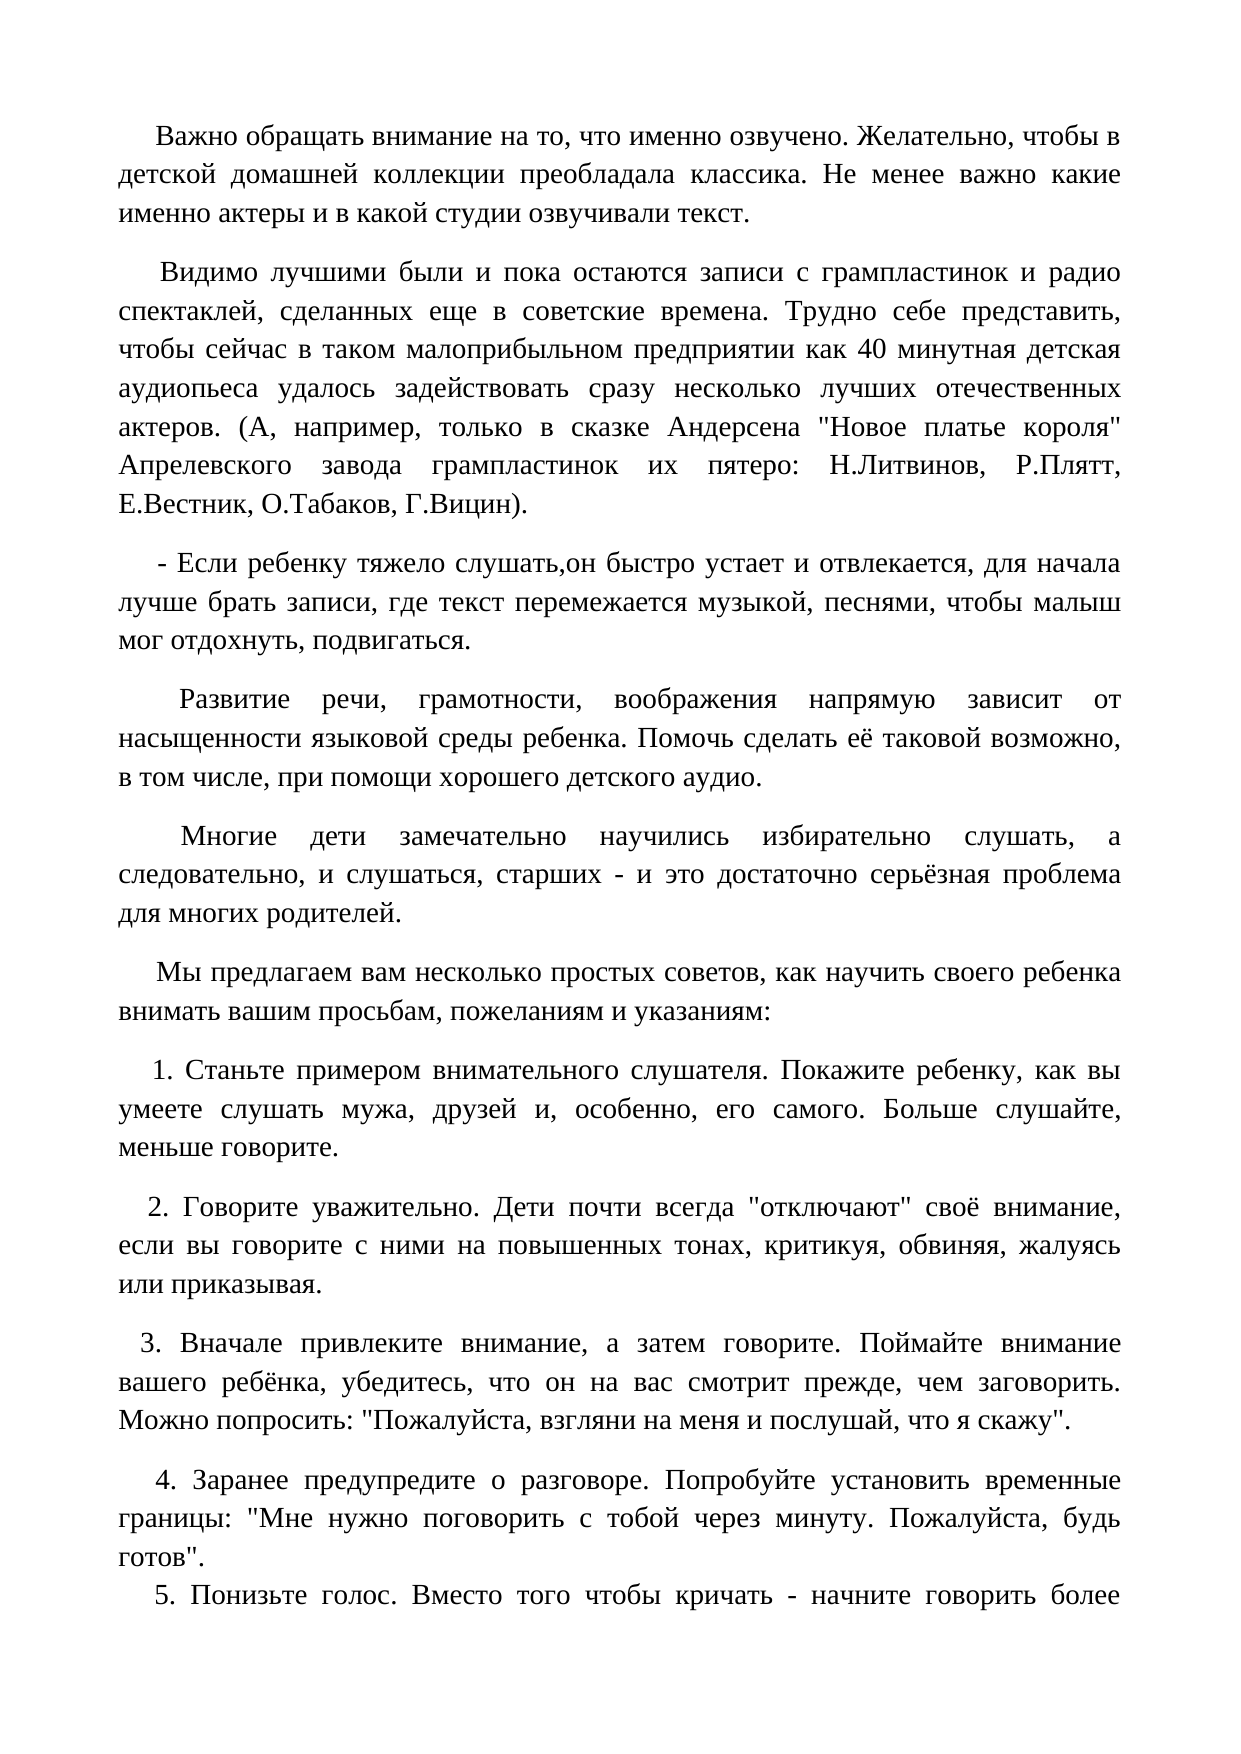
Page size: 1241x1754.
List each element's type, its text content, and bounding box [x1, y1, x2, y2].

text Развитие речи, грамотности, воображения напрямую зависит от насыщенности языковой среды ребенка. Помочь сделать её таковой возможно, в том числе, при помощи хорошего детского аудио. [118, 682, 1122, 792]
text 1. Станьте примером внимательного слушателя. Покажите ребенку, как вы умеете слушать мужа, друзей и, особенно, его самого. Больше слушайте, меньше говорите. [118, 1052, 1122, 1163]
text - Если ребенку тяжело слушать,он быстро устает и отвлекается, для начала лучше брать записи, где текст перемежается музыкой, песнями, чтобы малыш мог отдохнуть, подвигаться. [118, 545, 1122, 656]
text Мы предлагаем вам несколько простых советов, как научить своего ребенка внимать вашим просьбам, пожеланиям и указаниям: [118, 954, 1122, 1027]
text 2. Говорите уважительно. Дети почти всегда "отключают" своё внимание, если вы говорите с ними на повышенных тонах, критикуя, обвиняя, жалуясь или приказывая. [118, 1189, 1122, 1299]
text Важно обращать внимание на то, что именно озвучено. Желательно, чтобы в детской домашней коллекции преобладала классика. Не менее важно какие именно актеры и в какой студии озвучивали текст. [118, 118, 1122, 229]
text Видимо лучшими были и пока остаются записи с грампластинок и радио спектаклей, сделанных еще в советские времена. Трудно себе представить, чтобы сейчас в таком малоприбыльном предприятии как 40 минутная детская аудиопьеса удалось задействовать сразу несколько лучших отечественных актеров. (А, например, только в сказке Андерсена "Новое платье короля" Апрелевского завода грампластинок их пятеро: Н.Литвинов, Р.Плятт, Е.Вестник, О.Табаков, Г.Вицин). [118, 254, 1122, 519]
text 3. Вначале привлеките внимание, а затем говорите. Поймайте внимание вашего ребёнка, убедитесь, что он на вас смотрит прежде, чем заговорить. Можно попросить: "Пожалуйста, взгляни на меня и послушай, что я скажу". [118, 1325, 1122, 1436]
text Многие дети замечательно научились избирательно слушать, а следовательно, и слушаться, старших - и это достаточно серьёзная проблема для многих родителей. [118, 818, 1122, 929]
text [118, 1462, 1122, 1611]
